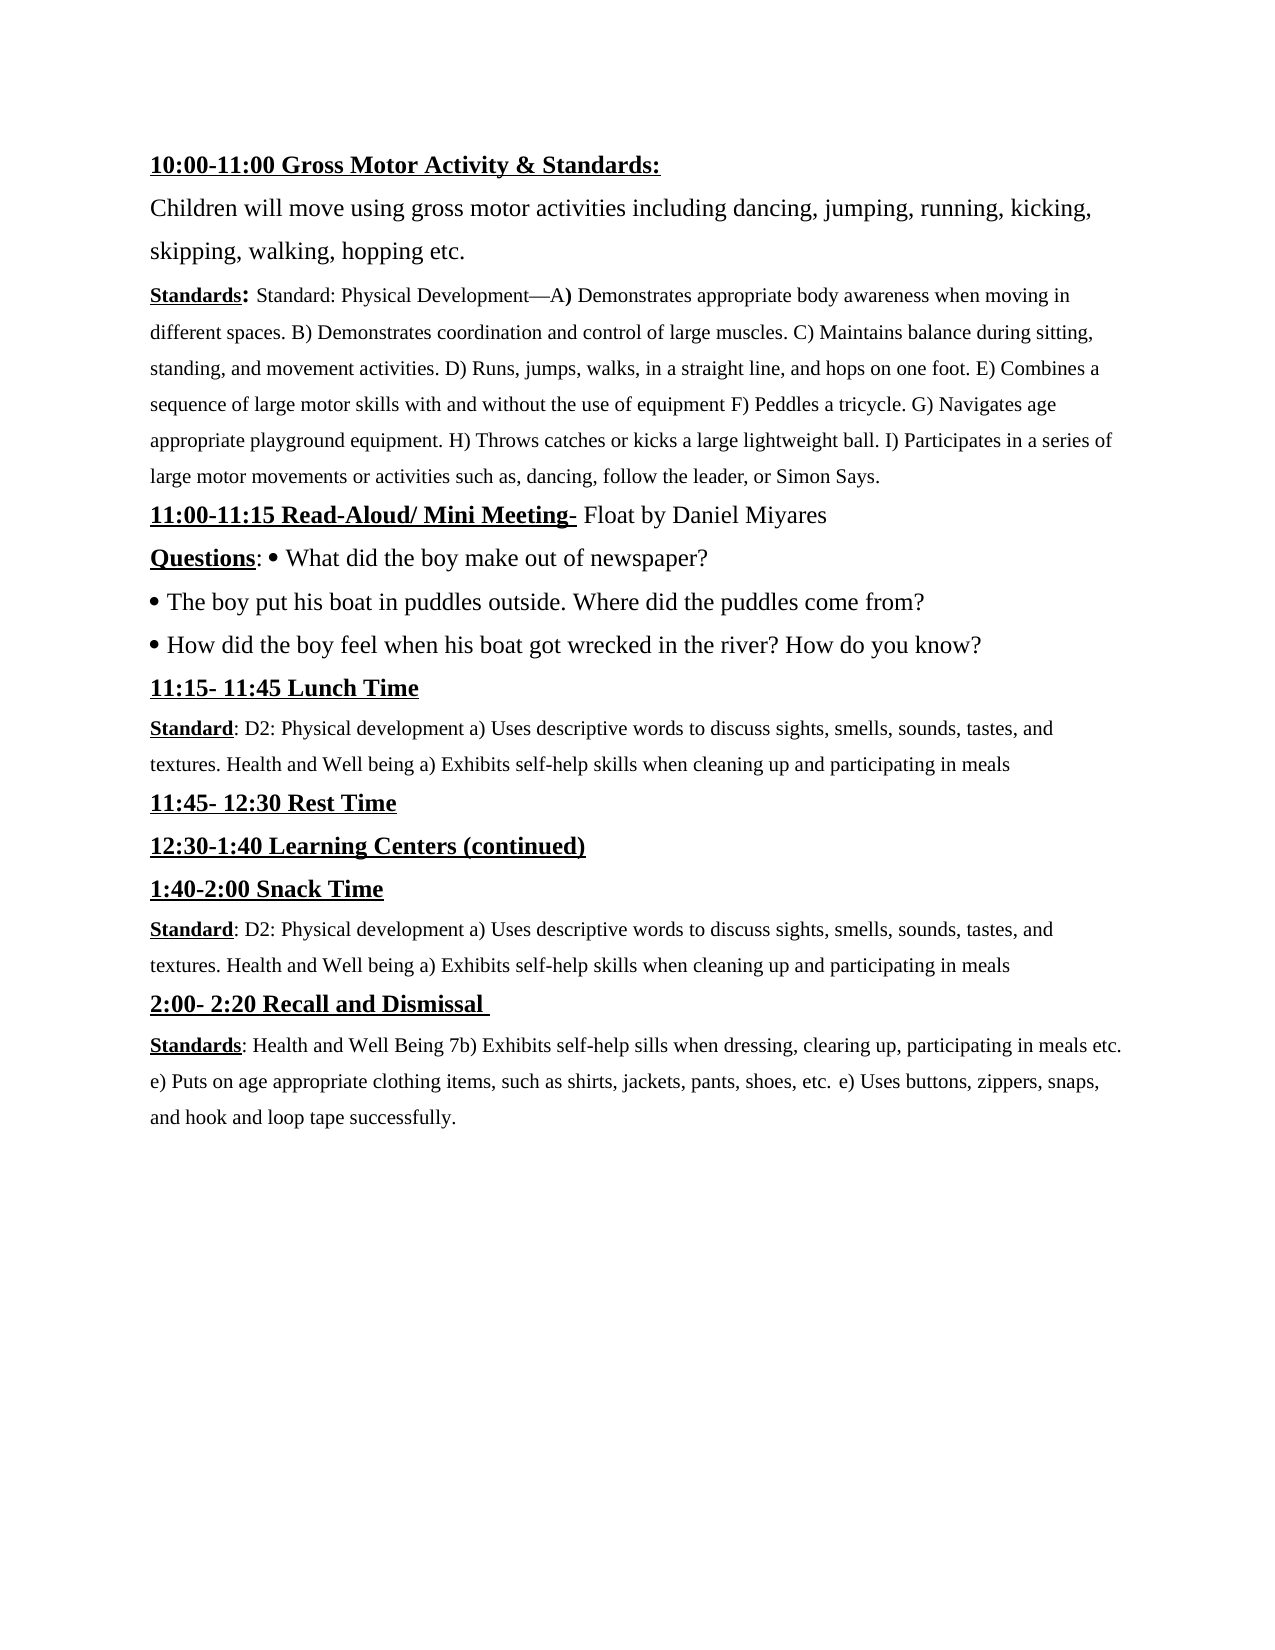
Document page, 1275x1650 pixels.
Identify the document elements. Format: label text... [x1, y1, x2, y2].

text 1:40-2:00 Snack Time [150, 874, 1125, 903]
text Standards: Health and Well Being 7b) Exhibits self-help sills when dressing, clearing up, participating in meals etc. [150, 1033, 1125, 1057]
text 11:45- 12:30 Rest Time [150, 788, 1125, 817]
text How did the boy feel when his boat got wrecked in the river? How do you know? [150, 630, 1144, 658]
text 10:00-11:00 Gross Motor Activity & Standards: [150, 150, 1125, 179]
text 2:00- 2:20 Recall and Dismissal [150, 989, 1125, 1018]
text 11:00-11:15 Read-Aloud/ Mini Meeting- Float by Daniel Miyares [150, 500, 1144, 529]
text The boy put his boat in puddles outside. Where did the puddles come from? [150, 587, 1144, 615]
text Standard: D2: Physical development a) Uses descriptive words to discuss sights, smells, sounds, tastes, and textures. Health and Well being a) Exhibits self-help skills when cleaning up and participating in meals [150, 917, 1125, 977]
text 11:15- 11:45 Lunch Time [150, 673, 1125, 702]
text Children will move using gross motor activities including dancing, jumping, running, kicking, skipping, walking, hopping etc. [150, 193, 1125, 265]
text 12:30-1:40 Learning Centers (continued) [150, 831, 1144, 860]
text Questions: What did the boy make out of newspaper? [150, 543, 1144, 572]
text e) Puts on age appropriate clothing items, such as shirts, jackets, pants, shoes, etc. e) Uses buttons, zippers, snaps, and hook and loop tape successfully. [150, 1069, 1125, 1129]
text Standard: D2: Physical development a) Uses descriptive words to discuss sights, smells, sounds, tastes, and textures. Health and Well being a) Exhibits self-help skills when cleaning up and participating in meals [150, 716, 1125, 776]
text Standards: Standard: Physical Development—A) Demonstrates appropriate body awareness when moving in different spaces. B) Demonstrates coordination and control of large muscles. C) Maintains balance during sitting, standing, and movement activities. D) Runs, jumps, walks, in a straight line, and hops on one foot. E) Combines a sequence of large motor skills with and without the use of equipment F) Peddles a tricycle. G) Navigates age appropriate playground equipment. H) Throws catches or kicks a large lightweight ball. I) Participates in a series of large motor movements or activities such as, dancing, follow the leader, or Simon Says. [150, 279, 1144, 488]
